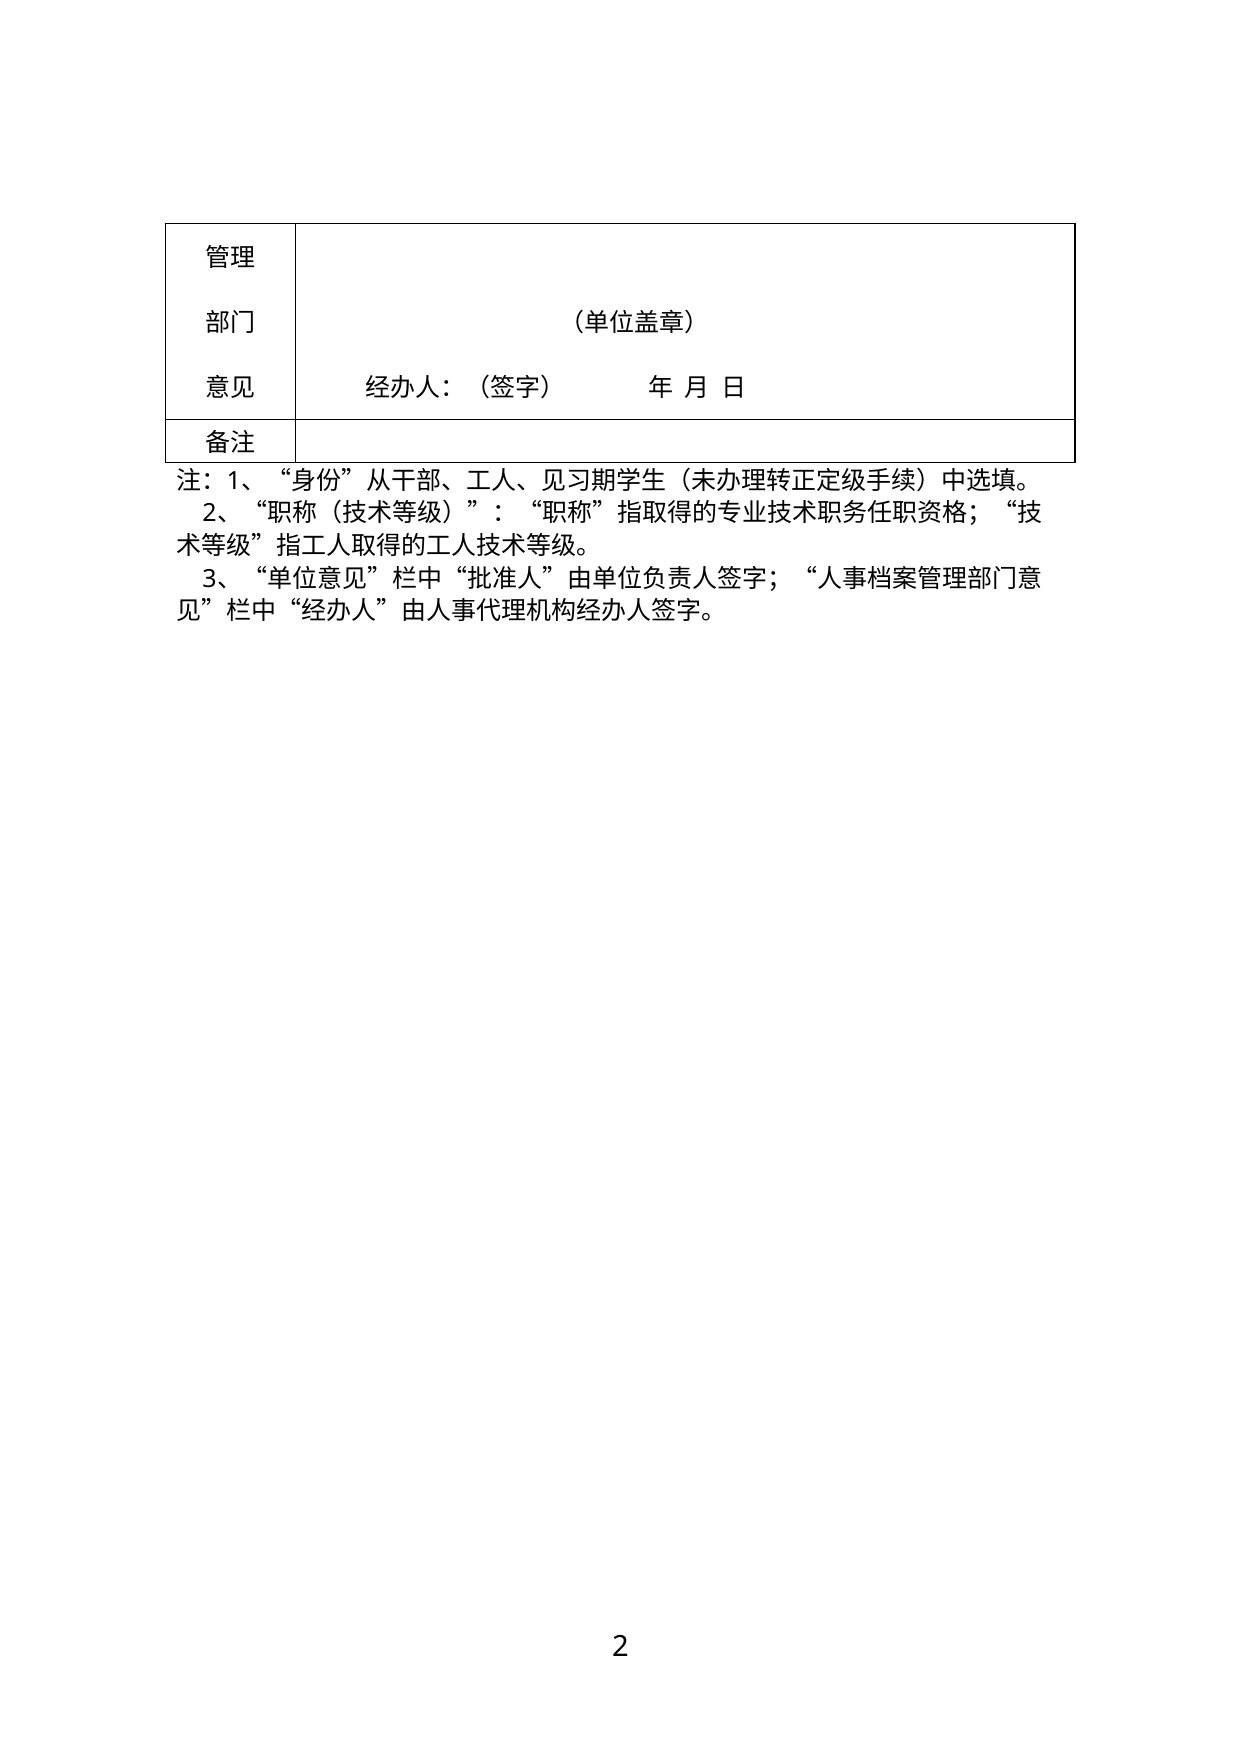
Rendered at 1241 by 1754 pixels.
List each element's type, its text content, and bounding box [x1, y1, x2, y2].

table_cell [296, 224, 1074, 418]
table_cell 人事 档案 管理 部门 意见 [166, 224, 295, 418]
table_cell 注：1、“身份”从干部、工人、见习期学生（未办理转正定级手续）中选填。 2、“职称（技术等级）”：“职称”指取得的专业技术职务任职资格；“技术等级”指工人取得的工人技术等级。 3、“单位意见”栏中“批准人”由单位负责人签字；“人事档案管理部门意见”栏中“经办人”由人事代理机构经办人签字。 [165, 463, 1075, 628]
table_cell [296, 420, 1074, 462]
table_cell 备注 [166, 420, 295, 462]
